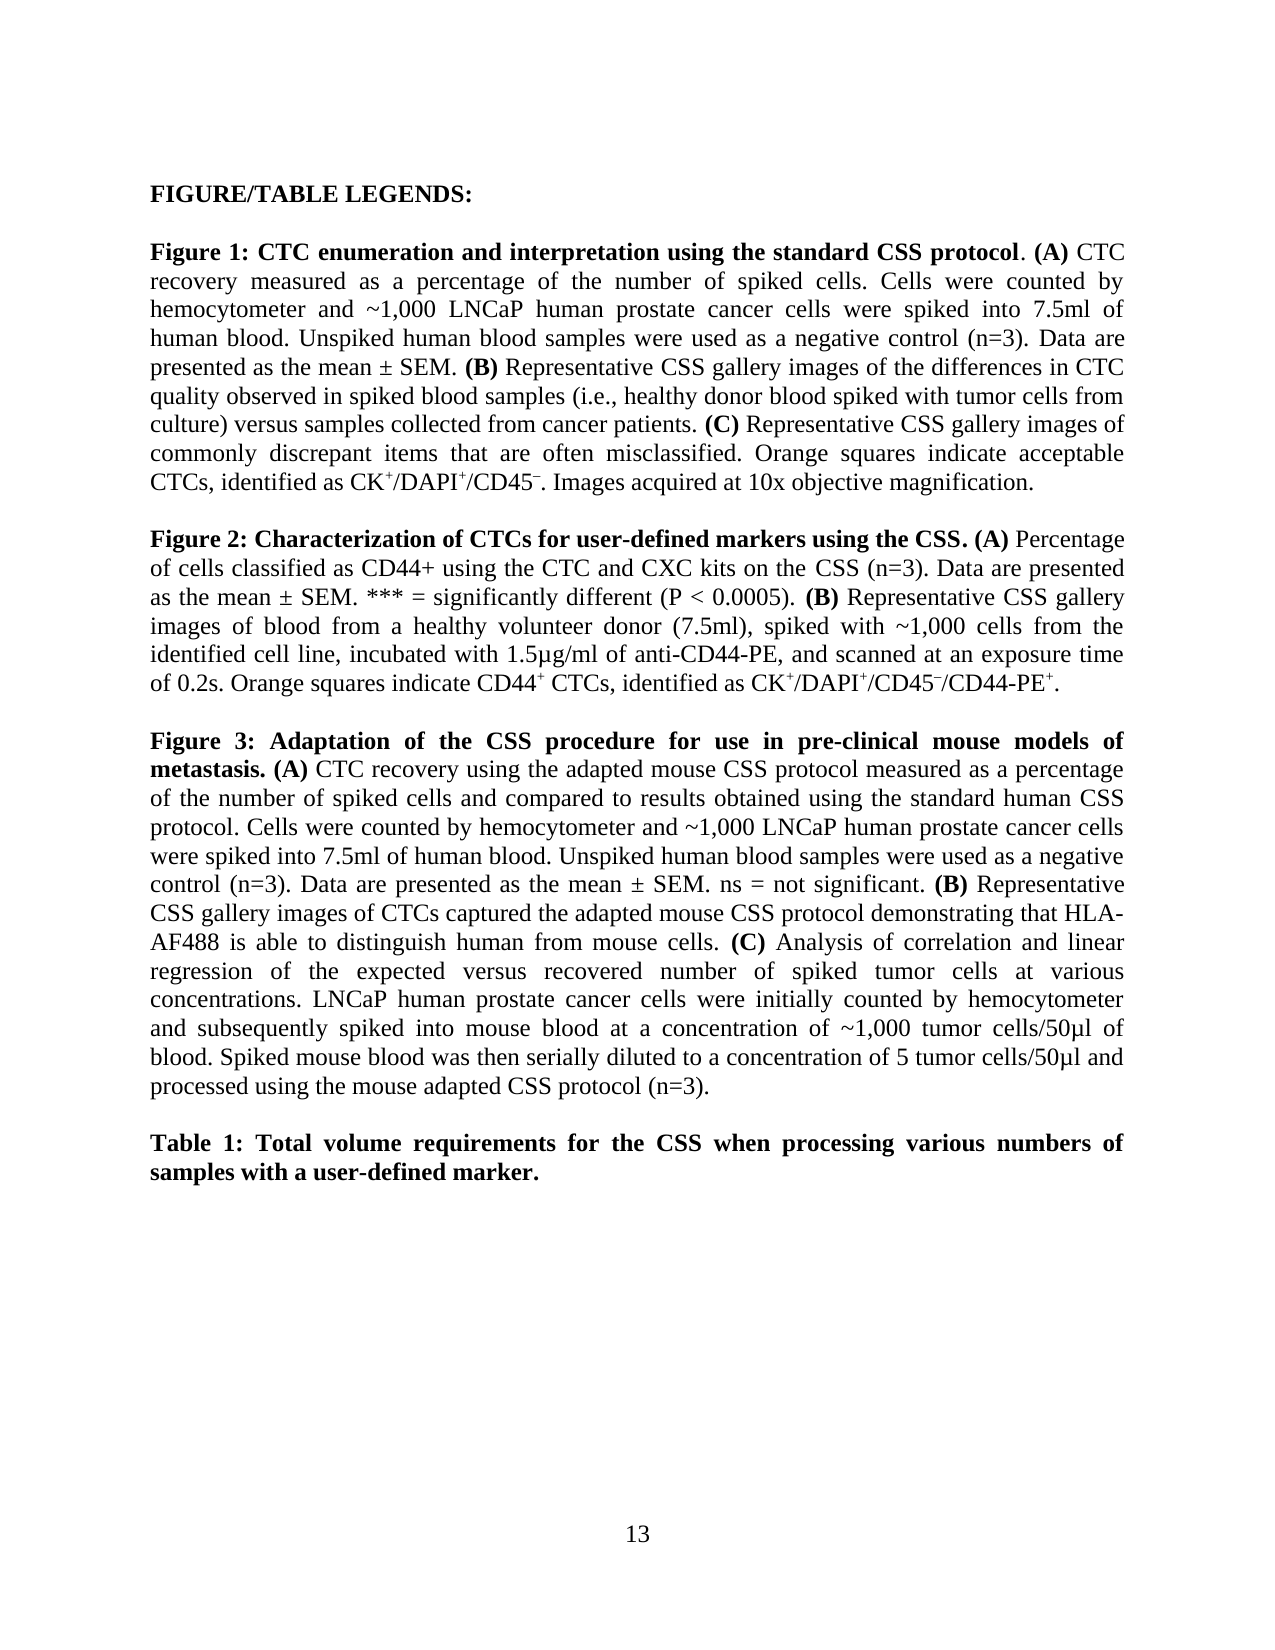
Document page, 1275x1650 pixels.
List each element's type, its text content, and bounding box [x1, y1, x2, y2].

text FIGURE/TABLE LEGENDS: [150, 179, 1125, 208]
text Figure 1: CTC enumeration and interpretation using the standard CSS protocol. (A) CTC recovery measured as a percentage of the number of spiked cells. Cells were counted by hemocytometer and ~1,000 LNCaP human prostate cancer cells were spiked into 7.5ml of human blood. Unspiked human blood samples were used as a negative control (n=3). Data are presented as the mean ± SEM. (B) Representative CSS gallery images of the differences in CTC quality observed in spiked blood samples (i.e., healthy donor blood spiked with tumor cells from culture) versus samples collected from cancer patients. (C) Representative CSS gallery images of commonly discrepant items that are often misclassified. Orange squares indicate acceptable CTCs, identified as CK+/DAPI+/CD45–. Images acquired at 10x objective magnification. [150, 237, 1125, 496]
text Figure 3: Adaptation of the CSS procedure for use in pre-clinical mouse models of metastasis. (A) CTC recovery using the adapted mouse CSS protocol measured as a percentage of the number of spiked cells and compared to results obtained using the standard human CSS protocol. Cells were counted by hemocytometer and ~1,000 LNCaP human prostate cancer cells were spiked into 7.5ml of human blood. Unspiked human blood samples were used as a negative control (n=3). Data are presented as the mean ± SEM. ns = not significant. (B) Representative CSS gallery images of CTCs captured the adapted mouse CSS protocol demonstrating that HLA-AF488 is able to distinguish human from mouse cells. (C) Analysis of correlation and linear regression of the expected versus recovered number of spiked tumor cells at various concentrations. LNCaP human prostate cancer cells were initially counted by hemocytometer and subsequently spiked into mouse blood at a concentration of ~1,000 tumor cells/50µl of blood. Spiked mouse blood was then serially diluted to a concentration of 5 tumor cells/50µl and processed using the mouse adapted CSS protocol (n=3). [150, 726, 1125, 1099]
text Figure 2: Characterization of CTCs for user-defined markers using the CSS. (A) Percentage of cells classified as CD44+ using the CTC and CXC kits on the CSS (n=3). Data are presented as the mean ± SEM. *** = significantly different (P < 0.0005). (B) Representative CSS gallery images of blood from a healthy volunteer donor (7.5ml), spiked with ~1,000 cells from the identified cell line, incubated with 1.5µg/ml of anti-CD44-PE, and scanned at an exposure time of 0.2s. Orange squares indicate CD44+ CTCs, identified as CK+/DAPI+/CD45–/CD44-PE+. [150, 524, 1125, 697]
text Table 1: Total volume requirements for the CSS when processing various numbers of samples with a user-defined marker. [150, 1128, 1125, 1186]
